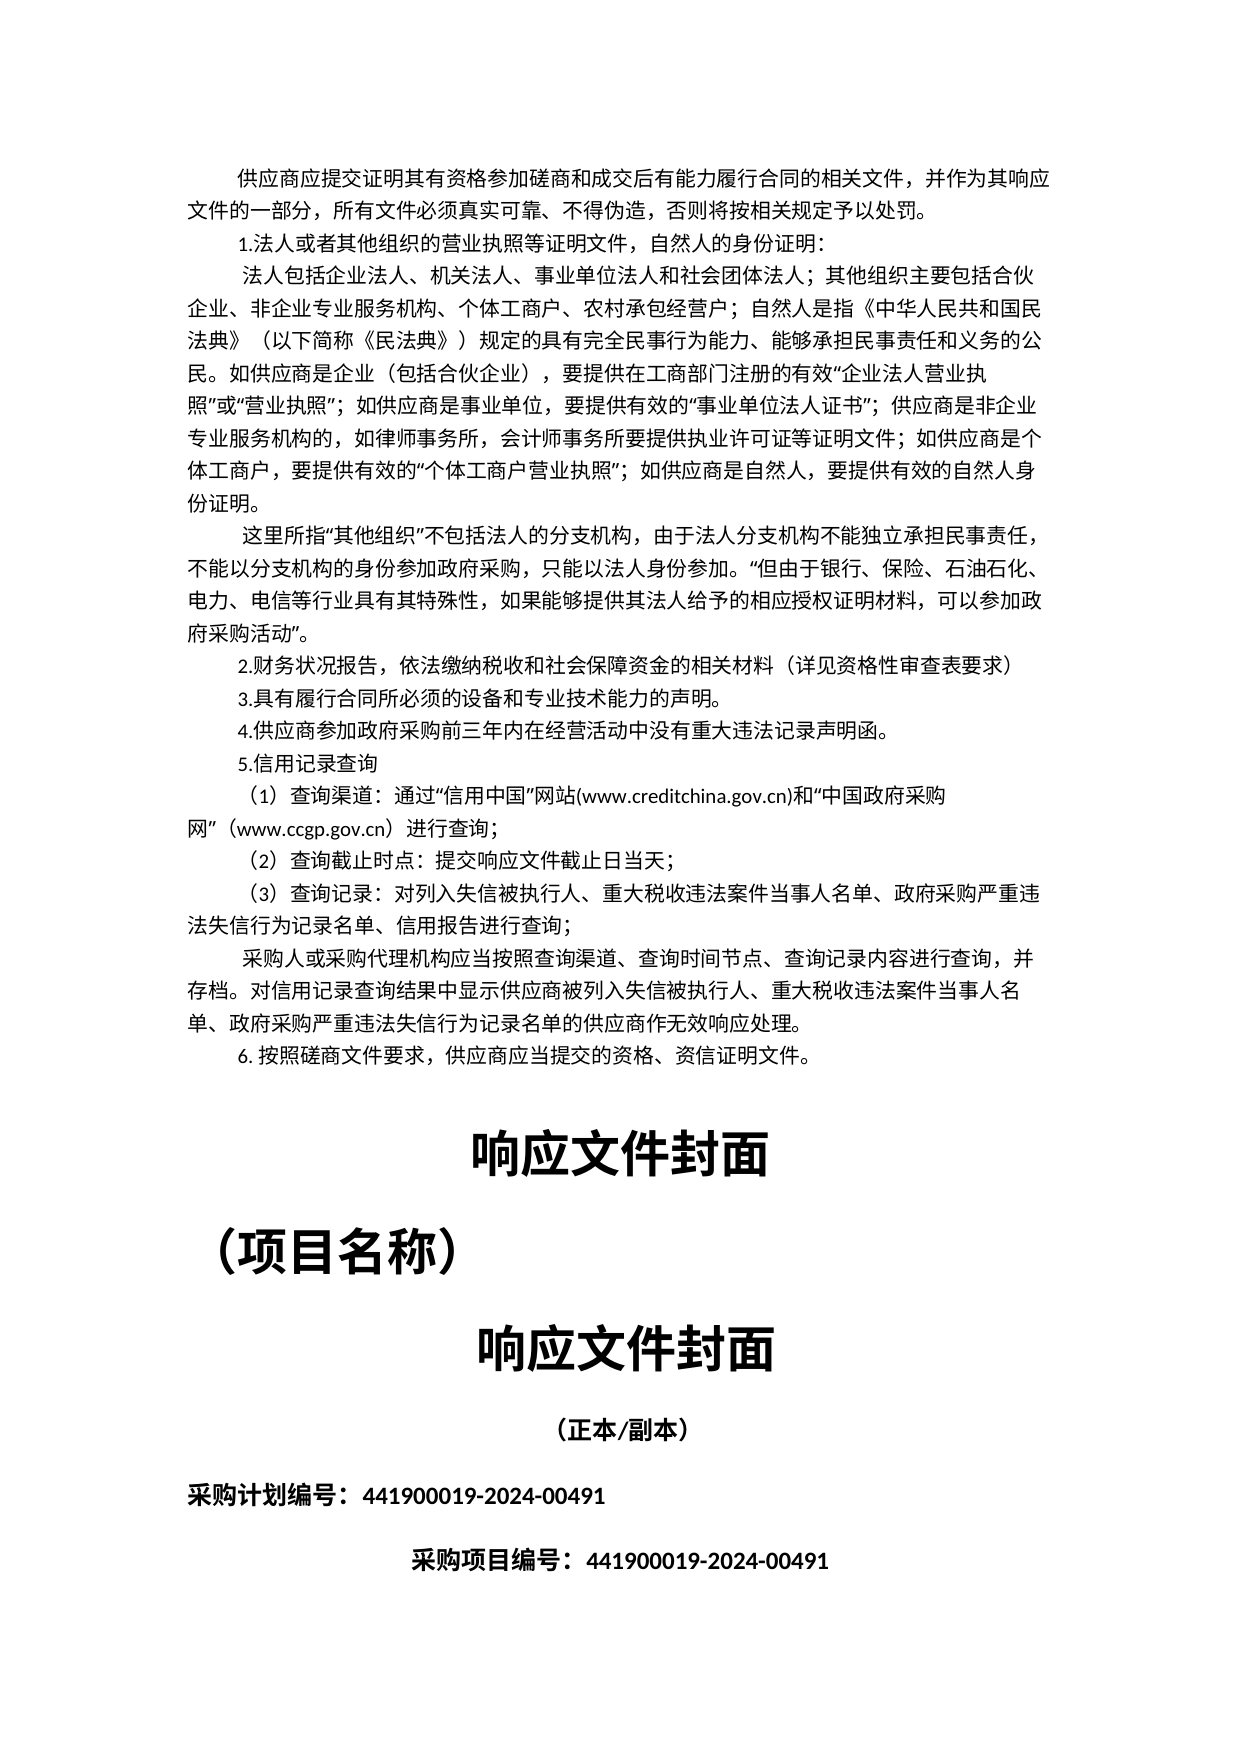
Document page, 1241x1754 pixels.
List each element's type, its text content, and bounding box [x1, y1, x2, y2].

text （1）查询渠道：通过“信用中国”网站(www.creditchina.gov.cn)和“中国政府采购网”（www.ccgp.gov.cn）进行查询； [187, 779, 1053, 844]
text 4.供应商参加政府采购前三年内在经营活动中没有重大违法记录声明函。 [187, 714, 1053, 747]
text 法人包括企业法人、机关法人、事业单位法人和社会团体法人；其他组织主要包括合伙企业、非企业专业服务机构、个体工商户、农村承包经营户；自然人是指《中华人民共和国民法典》（以下简称《民法典》）规定的具有完全民事行为能力、能够承担民事责任和义务的公民。如供应商是企业（包括合伙企业），要提供在工商部门注册的有效“企业法人营业执照”或“营业执照”；如供应商是事业单位，要提供有效的“事业单位法人证书”；供应商是非企业专业服务机构的，如律师事务所，会计师事务所要提供执业许可证等证明文件；如供应商是个体工商户，要提供有效的“个体工商户营业执照”；如供应商是自然人，要提供有效的自然人身份证明。 [187, 259, 1053, 519]
text （正本/副本） [187, 1397, 1053, 1462]
text 这里所指“其他组织”不包括法人的分支机构，由于法人分支机构不能独立承担民事责任，不能以分支机构的身份参加政府采购，只能以法人身份参加。“但由于银行、保险、石油石化、电力、电信等行业具有其特殊性，如果能够提供其法人给予的相应授权证明材料，可以参加政府采购活动”。 [187, 519, 1053, 649]
text 采购人或采购代理机构应当按照查询渠道、查询时间节点、查询记录内容进行查询，并存档。对信用记录查询结果中显示供应商被列入失信被执行人、重大税收违法案件当事人名单、政府采购严重违法失信行为记录名单的供应商作无效响应处理。 [187, 942, 1053, 1039]
text 响应文件封面 [187, 1104, 1053, 1202]
text 5.信用记录查询 [187, 747, 1053, 779]
text 采购计划编号：441900019-2024-00491 [187, 1462, 1053, 1527]
text （3）查询记录：对列入失信被执行人、重大税收违法案件当事人名单、政府采购严重违法失信行为记录名单、信用报告进行查询； [187, 877, 1053, 942]
text （项目名称） [187, 1202, 1053, 1299]
text 3.具有履行合同所必须的设备和专业技术能力的声明。 [187, 682, 1053, 714]
text 供应商应提交证明其有资格参加磋商和成交后有能力履行合同的相关文件，并作为其响应文件的一部分，所有文件必须真实可靠、不得伪造，否则将按相关规定予以处罚。 [187, 162, 1053, 227]
text 采购项目编号：441900019-2024-00491 [187, 1527, 1053, 1592]
text （2）查询截止时点：提交响应文件截止日当天； [187, 844, 1053, 877]
text 响应文件封面 [187, 1299, 1053, 1397]
text 6. 按照磋商文件要求，供应商应当提交的资格、资信证明文件。 [187, 1039, 1053, 1072]
text 2.财务状况报告，依法缴纳税收和社会保障资金的相关材料（详见资格性审查表要求） [187, 649, 1053, 682]
text 1.法人或者其他组织的营业执照等证明文件，自然人的身份证明： [187, 227, 1053, 259]
